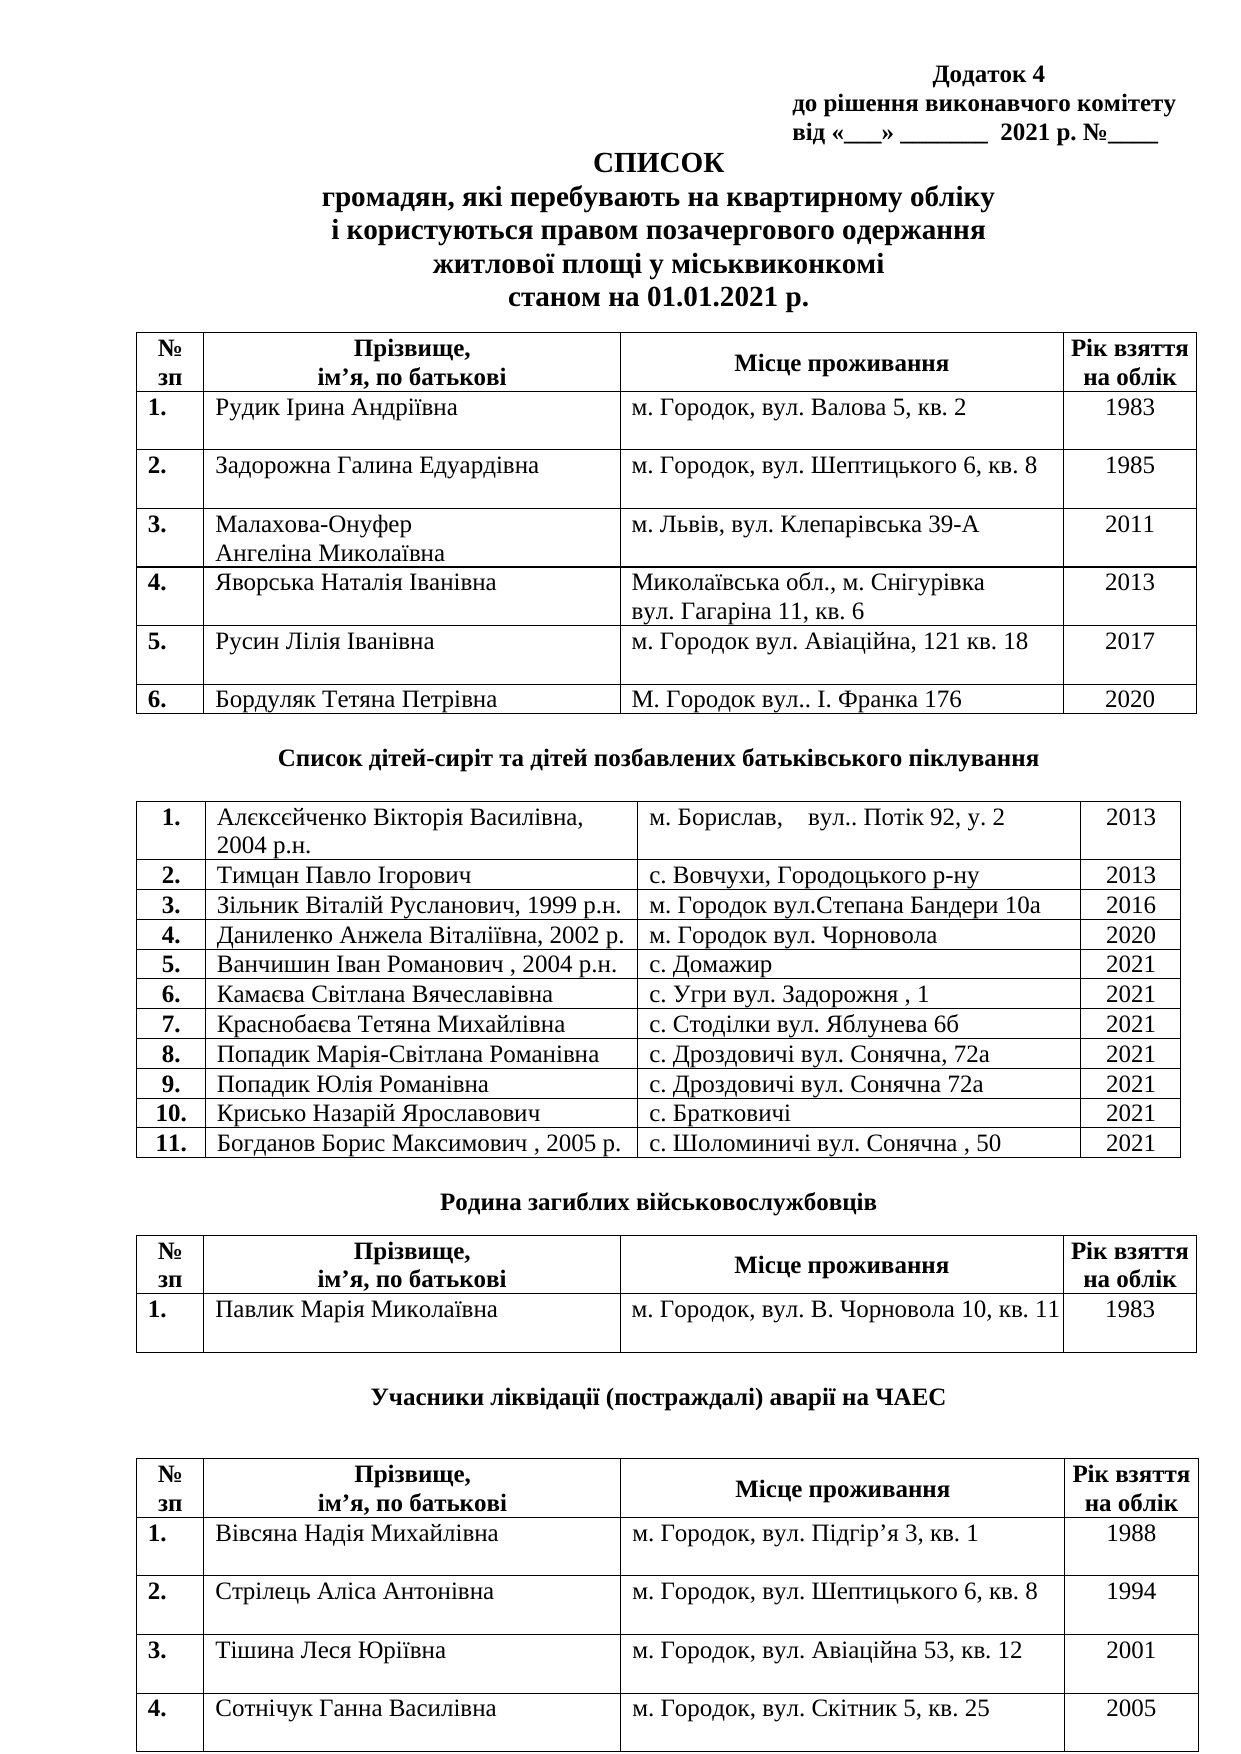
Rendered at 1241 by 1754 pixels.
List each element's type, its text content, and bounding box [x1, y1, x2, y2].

table_cell Миколаївська обл., м. Снігурівка вул. Гагаріна 11, кв. 6 [621, 568, 1063, 625]
table_cell 2021 [1081, 1128, 1180, 1157]
table_cell 2021 [1081, 1069, 1180, 1097]
table_cell [137, 1294, 203, 1352]
table_cell 2013 [1081, 860, 1180, 889]
table_cell Тимцан Павло Ігорович [206, 860, 637, 889]
table_cell 10. [137, 1099, 205, 1127]
table_cell 1985 [1064, 450, 1196, 508]
text житлової площі у міськвиконкомі [136, 246, 1181, 279]
table_cell [137, 450, 203, 508]
table_header Місце проживання [621, 1459, 1064, 1517]
table_cell м. Львів, вул. Клепарівська 39-А [621, 509, 1063, 566]
table_cell 5. [137, 950, 205, 978]
table_cell 1988 [1065, 1518, 1198, 1575]
table_cell 2016 [1081, 890, 1180, 919]
table_cell м. Городок, вул. Валова 5, кв. 2 [621, 392, 1063, 449]
text громадян, які перебувають на квартирному обліку [136, 179, 1181, 212]
table_cell м. Городок вул. Авіаційна, 121 кв. 18 [621, 626, 1063, 683]
table_header № зп [137, 1236, 203, 1293]
table_cell 11. [137, 1128, 205, 1157]
table_cell [137, 626, 203, 683]
text Додаток 4 [136, 59, 1160, 88]
table_cell [137, 1694, 203, 1751]
table_cell 6. [137, 979, 205, 1008]
table_header Місце проживання [621, 1236, 1063, 1293]
table_cell м. Городок, вул. Шептицького 6, кв. 8 [621, 1576, 1064, 1634]
table_cell 1994 [1065, 1576, 1198, 1634]
table_cell [137, 1518, 203, 1575]
table_cell 8. [137, 1039, 205, 1068]
table_cell Малахова-Онуфер Ангеліна Миколаївна [204, 509, 620, 566]
table_cell Бордуляк Тетяна Петрівна [204, 685, 620, 713]
table_cell М. Городок вул.. І. Франка 176 [621, 685, 1063, 713]
table_header Прізвище, ім’я, по батькові [204, 1459, 620, 1517]
table_cell с. Вовчухи, Городоцького р-ну [638, 860, 1080, 889]
table_cell Камаєва Світлана Вячеславівна [206, 979, 637, 1008]
table_header 2013 [1081, 802, 1180, 859]
table_cell Стрілець Аліса Антонівна [204, 1576, 620, 1634]
table_cell Крисько Назарій Ярославович [206, 1099, 637, 1127]
table_header Алєксєйченко Вікторія Василівна, 2004 р.н. [206, 802, 637, 859]
table_cell Зільник Віталій Русланович, 1999 р.н. [206, 890, 637, 919]
table_cell [137, 509, 203, 566]
text СПИСОК [136, 145, 1181, 179]
table_cell м. Городок, вул. Скітник 5, кв. 25 [621, 1694, 1064, 1751]
text до рішення виконавчого комітету від «___» _______ 2021 р. №____ [792, 88, 1181, 145]
table_cell 2021 [1081, 1099, 1180, 1127]
table_cell м. Городок, вул. Шептицького 6, кв. 8 [621, 450, 1063, 508]
table_header 1. [137, 802, 205, 859]
table_cell с. Стоділки вул. Яблунева 6б [638, 1009, 1080, 1038]
table_cell 2021 [1081, 979, 1180, 1008]
table_cell м. Городок вул.Степана Бандери 10а [638, 890, 1080, 919]
table_cell 1983 [1064, 1294, 1196, 1352]
table_cell Рудик Ірина Андріївна [204, 392, 620, 449]
table_cell 2017 [1064, 626, 1196, 683]
table_cell [137, 1635, 203, 1692]
table_header Прізвище, ім’я, по батькові [204, 1236, 620, 1293]
table_cell 1983 [1064, 392, 1196, 449]
table_cell Краснобаєва Тетяна Михайлівна [206, 1009, 637, 1038]
text Учасники ліквідації (постраждалі) аварії на ЧАЕС [136, 1382, 1181, 1410]
table_cell Вівсяна Надія Михайлівна [204, 1518, 620, 1575]
table_cell Попадик Марія-Світлана Романівна [206, 1039, 637, 1068]
table_cell с. Шоломиничі вул. Сонячна , 50 [638, 1128, 1080, 1157]
table_cell с. Братковичі [638, 1099, 1080, 1127]
table_cell 2013 [1064, 568, 1196, 625]
table_cell [137, 392, 203, 449]
table_cell 2021 [1081, 950, 1180, 978]
table_cell с. Угри вул. Задорожня , 1 [638, 979, 1080, 1008]
table_cell 2. [137, 860, 205, 889]
table_cell Богданов Борис Максимович , 2005 р. [206, 1128, 637, 1157]
text Список дітей-сиріт та дітей позбавлених батьківського піклування [136, 743, 1181, 772]
table_cell 2020 [1081, 920, 1180, 948]
table_cell 4. [137, 920, 205, 948]
table_cell 6. [137, 685, 203, 713]
table_header Рік взяття на облік [1064, 333, 1196, 391]
table_cell м. Городок, вул. Авіаційна 53, кв. 12 [621, 1635, 1064, 1692]
table_header Рік взяття на облік [1065, 1459, 1198, 1517]
text станом на 01.01.2021 р. [136, 279, 1181, 313]
table_cell Павлик Марія Миколаївна [204, 1294, 620, 1352]
table_cell Сотнічук Ганна Василівна [204, 1694, 620, 1751]
text і користуються правом позачергового одержання [136, 212, 1181, 246]
table_header № зп [137, 1459, 203, 1517]
table_cell 2020 [1064, 685, 1196, 713]
table_cell м. Городок, вул. Підгір’я 3, кв. 1 [621, 1518, 1064, 1575]
table_cell 2021 [1081, 1009, 1180, 1038]
table_header Місце проживання [621, 333, 1063, 391]
table_cell 7. [137, 1009, 205, 1038]
table_cell [137, 568, 203, 625]
table_cell Тішина Леся Юріївна [204, 1635, 620, 1692]
table_cell Задорожна Галина Едуардівна [204, 450, 620, 508]
text Родина загиблих військовослужбовців [136, 1187, 1181, 1216]
table_cell 2011 [1064, 509, 1196, 566]
table_header Прізвище, ім’я, по батькові [204, 333, 620, 391]
table_cell 3. [137, 890, 205, 919]
table_cell м. Городок, вул. В. Чорновола 10, кв. 11 [621, 1294, 1063, 1352]
table_header м. Борислав, вул.. Потік 92, у. 2 [638, 802, 1080, 859]
table_cell Попадик Юлія Романівна [206, 1069, 637, 1097]
table_cell с. Дроздовичі вул. Сонячна, 72а [638, 1039, 1080, 1068]
table_cell м. Городок вул. Чорновола [638, 920, 1080, 948]
table_cell 2001 [1065, 1635, 1198, 1692]
table_cell Русин Лілія Іванівна [204, 626, 620, 683]
table_cell Ванчишин Іван Романович , 2004 р.н. [206, 950, 637, 978]
table_cell Яворська Наталія Іванівна [204, 568, 620, 625]
table_header Рік взяття на облік [1064, 1236, 1196, 1293]
table_cell Даниленко Анжела Віталіївна, 2002 р. [206, 920, 637, 948]
table_cell 2021 [1081, 1039, 1180, 1068]
table_cell с. Домажир [638, 950, 1080, 978]
table_cell 2005 [1065, 1694, 1198, 1751]
table_cell 9. [137, 1069, 205, 1097]
table_cell с. Дроздовичі вул. Сонячна 72а [638, 1069, 1080, 1097]
table_header № зп [137, 333, 203, 391]
table_cell [137, 1576, 203, 1634]
